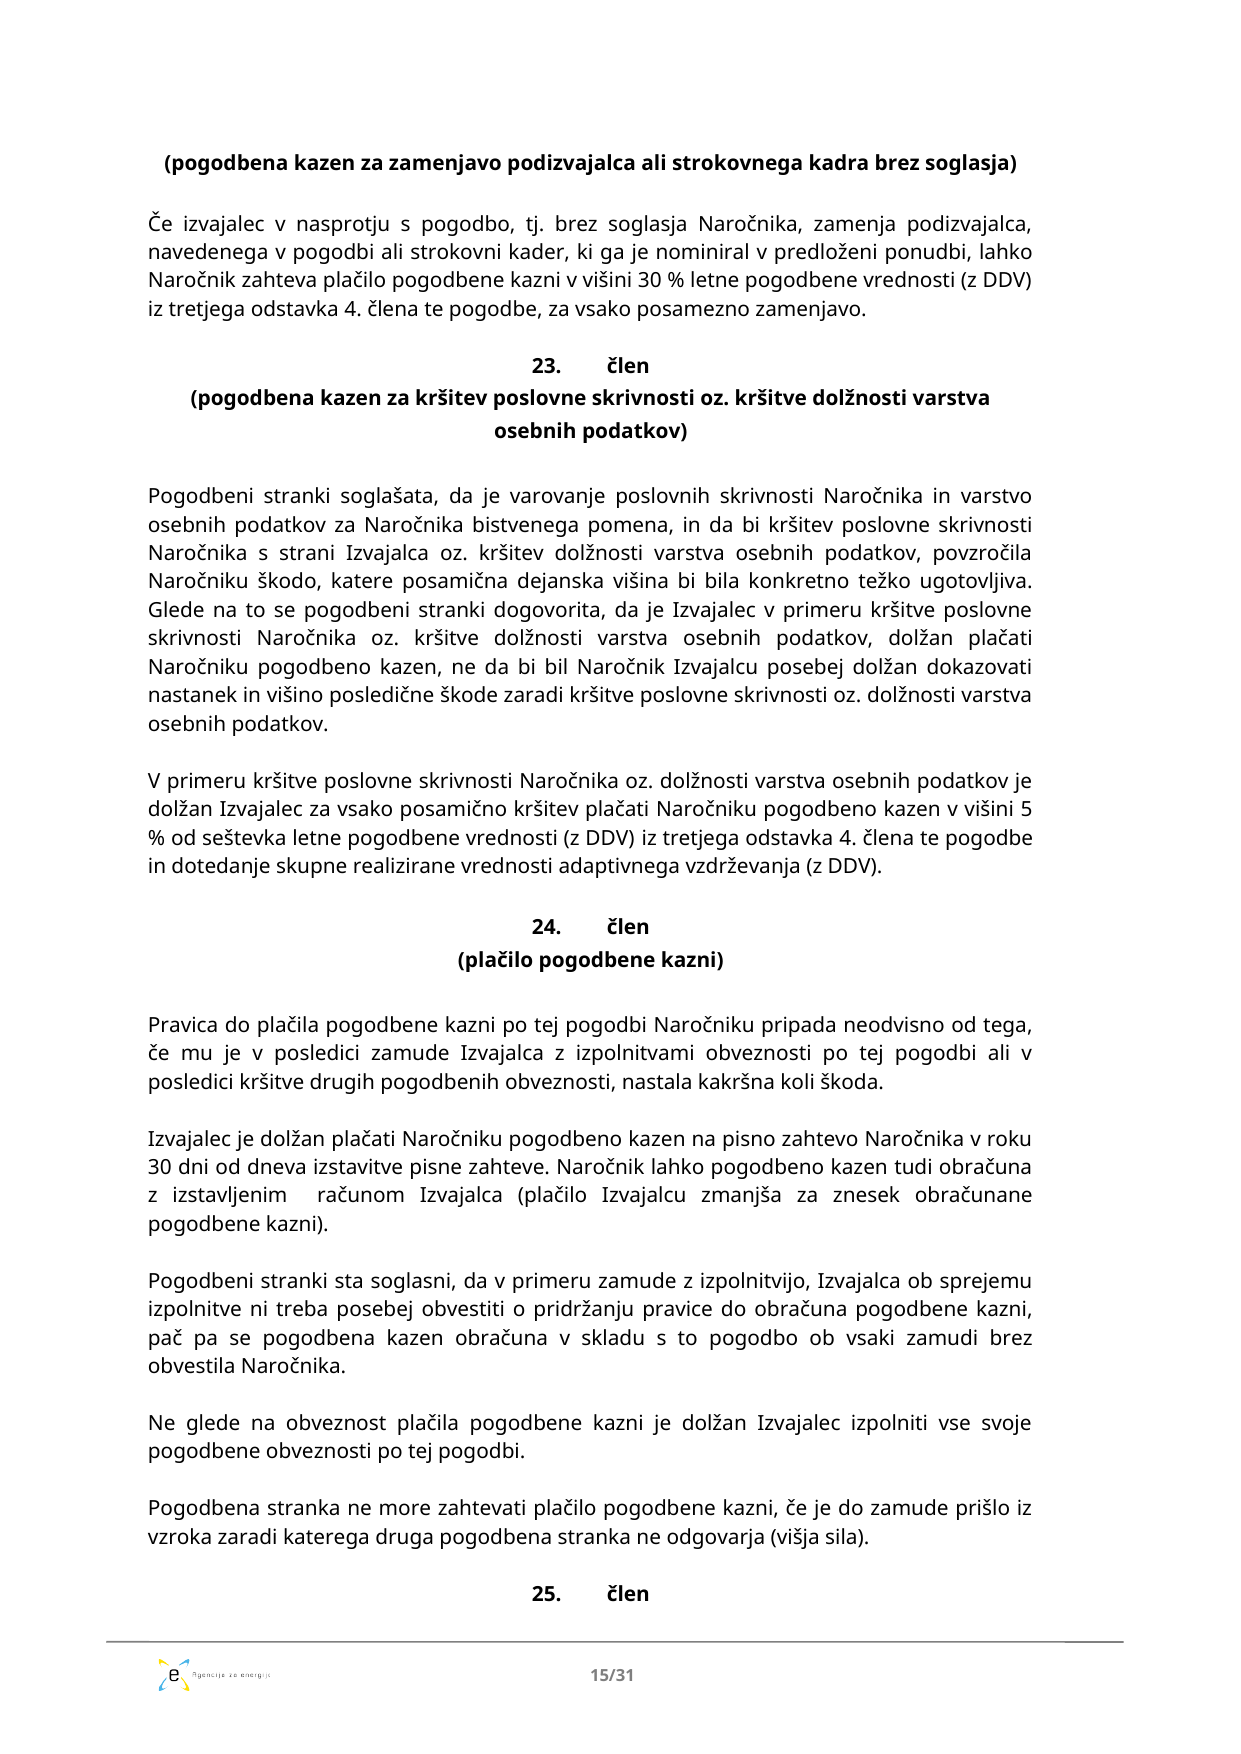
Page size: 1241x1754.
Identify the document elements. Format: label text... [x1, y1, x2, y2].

text (pogodbena kazen za kršitev poslovne skrivnosti oz. kršitve dolžnosti varstva osebnih podatkov) [148, 383, 1033, 444]
picture [158, 1659, 270, 1691]
text (plačilo pogodbene kazni) [148, 945, 1033, 973]
text Ne glede na obveznost plačila pogodbene kazni je dolžan Izvajalec izpolniti vse svoje pogodbene obveznosti po tej pogodbi. [148, 1408, 1033, 1465]
text Pravica do plačila pogodbene kazni po tej pogodbi Naročniku pripada neodvisno od tega, če mu je v posledici zamude Izvajalca z izpolnitvami obveznosti po tej pogodbi ali v posledici kršitve drugih pogodbenih obveznosti, nastala kakršna koli škoda. [148, 1010, 1033, 1095]
text Pogodbena stranka ne more zahtevati plačilo pogodbene kazni, če je do zamude prišlo iz vzroka zaradi katerega druga pogodbena stranka ne odgovarja (višja sila). [148, 1493, 1033, 1550]
list člen [148, 1579, 1033, 1607]
text (pogodbena kazen za zamenjavo podizvajalca ali strokovnega kadra brez soglasja) [148, 148, 1033, 176]
list člen [148, 912, 1033, 941]
text Če izvajalec v nasprotju s pogodbo, tj. brez soglasja Naročnika, zamenja podizvajalca, navedenega v pogodbi ali strokovni kader, ki ga je nominiral v predloženi ponudbi, lahko Naročnik zahteva plačilo pogodbene kazni v višini 30 % letne pogodbene vrednosti (z DDV) iz tretjega odstavka 4. člena te pogodbe, za vsako posamezno zamenjavo. [148, 209, 1034, 322]
text Pogodbeni stranki sta soglasni, da v primeru zamude z izpolnitvijo, Izvajalca ob sprejemu izpolnitve ni treba posebej obvestiti o pridržanju pravice do obračuna pogodbene kazni, pač pa se pogodbena kazen obračuna v skladu s to pogodbo ob vsaki zamudi brez obvestila Naročnika. [148, 1266, 1033, 1379]
list člen [148, 351, 1033, 379]
text V primeru kršitve poslovne skrivnosti Naročnika oz. dolžnosti varstva osebnih podatkov je dolžan Izvajalec za vsako posamično kršitev plačati Naročniku pogodbeno kazen v višini 5 % od seštevka letne pogodbene vrednosti (z DDV) iz tretjega odstavka 4. člena te pogodbe in dotedanje skupne realizirane vrednosti adaptivnega vzdrževanja (z DDV). [148, 766, 1033, 879]
text Pogodbeni stranki soglašata, da je varovanje poslovnih skrivnosti Naročnika in varstvo osebnih podatkov za Naročnika bistvenega pomena, in da bi kršitev poslovne skrivnosti Naročnika s strani Izvajalca oz. kršitev dolžnosti varstva osebnih podatkov, povzročila Naročniku škodo, katere posamična dejanska višina bi bila konkretno težko ugotovljiva. Glede na to se pogodbeni stranki dogovorita, da je Izvajalec v primeru kršitve poslovne skrivnosti Naročnika oz. kršitve dolžnosti varstva osebnih podatkov, dolžan plačati Naročniku pogodbeno kazen, ne da bi bil Naročnik Izvajalcu posebej dolžan dokazovati nastanek in višino posledične škode zaradi kršitve poslovne skrivnosti oz. dolžnosti varstva osebnih podatkov. [148, 481, 1033, 737]
text Izvajalec je dolžan plačati Naročniku pogodbeno kazen na pisno zahtevo Naročnika v roku 30 dni od dneva izstavitve pisne zahteve. Naročnik lahko pogodbeno kazen tudi obračuna z izstavljenim računom Izvajalca (plačilo Izvajalcu zmanjša za znesek obračunane pogodbene kazni). [148, 1124, 1033, 1237]
